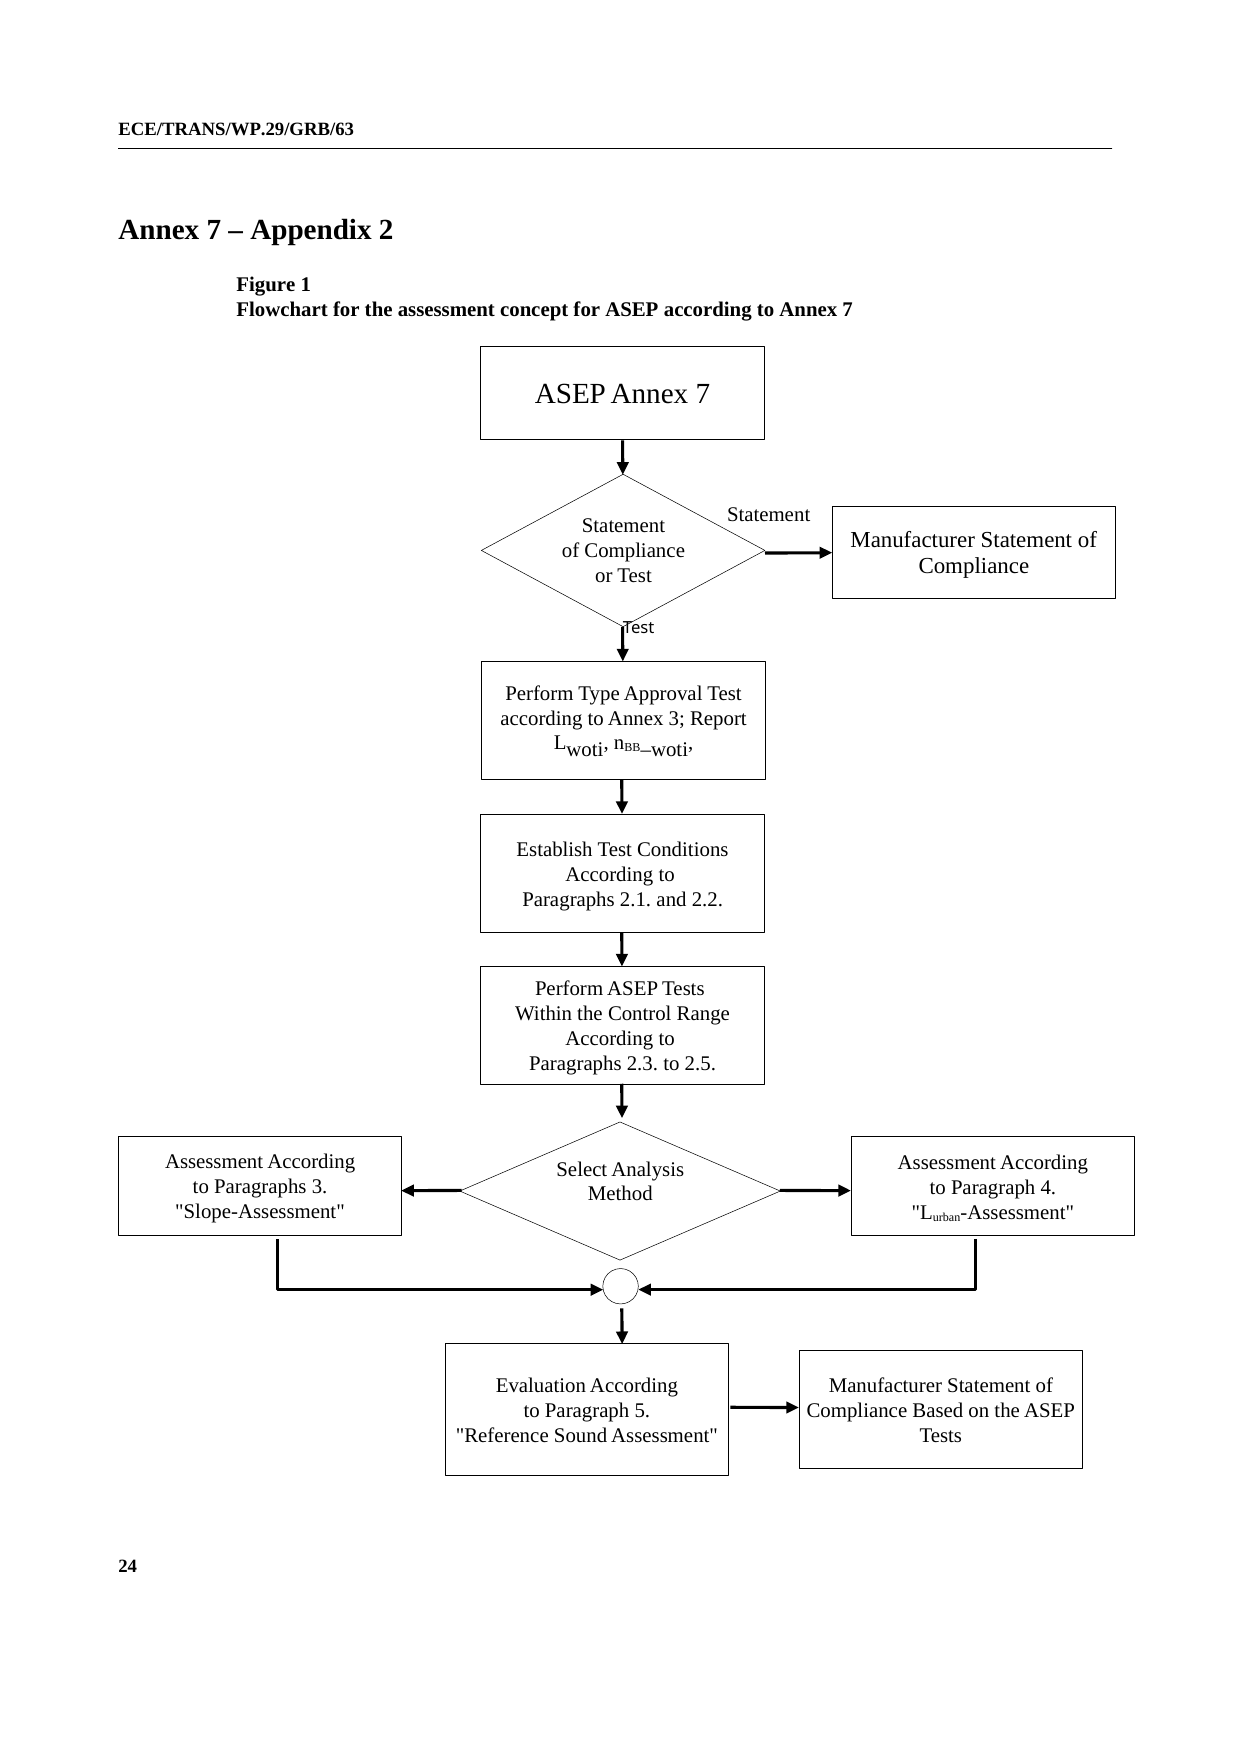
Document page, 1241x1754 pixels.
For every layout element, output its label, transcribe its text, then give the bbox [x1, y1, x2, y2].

text Flowchart for the assessment concept for ASEP according to Annex 7 [236, 296, 1083, 321]
text Figure 1 [236, 271, 1083, 296]
text Annex 7 – Appendix 2 [118, 215, 994, 246]
